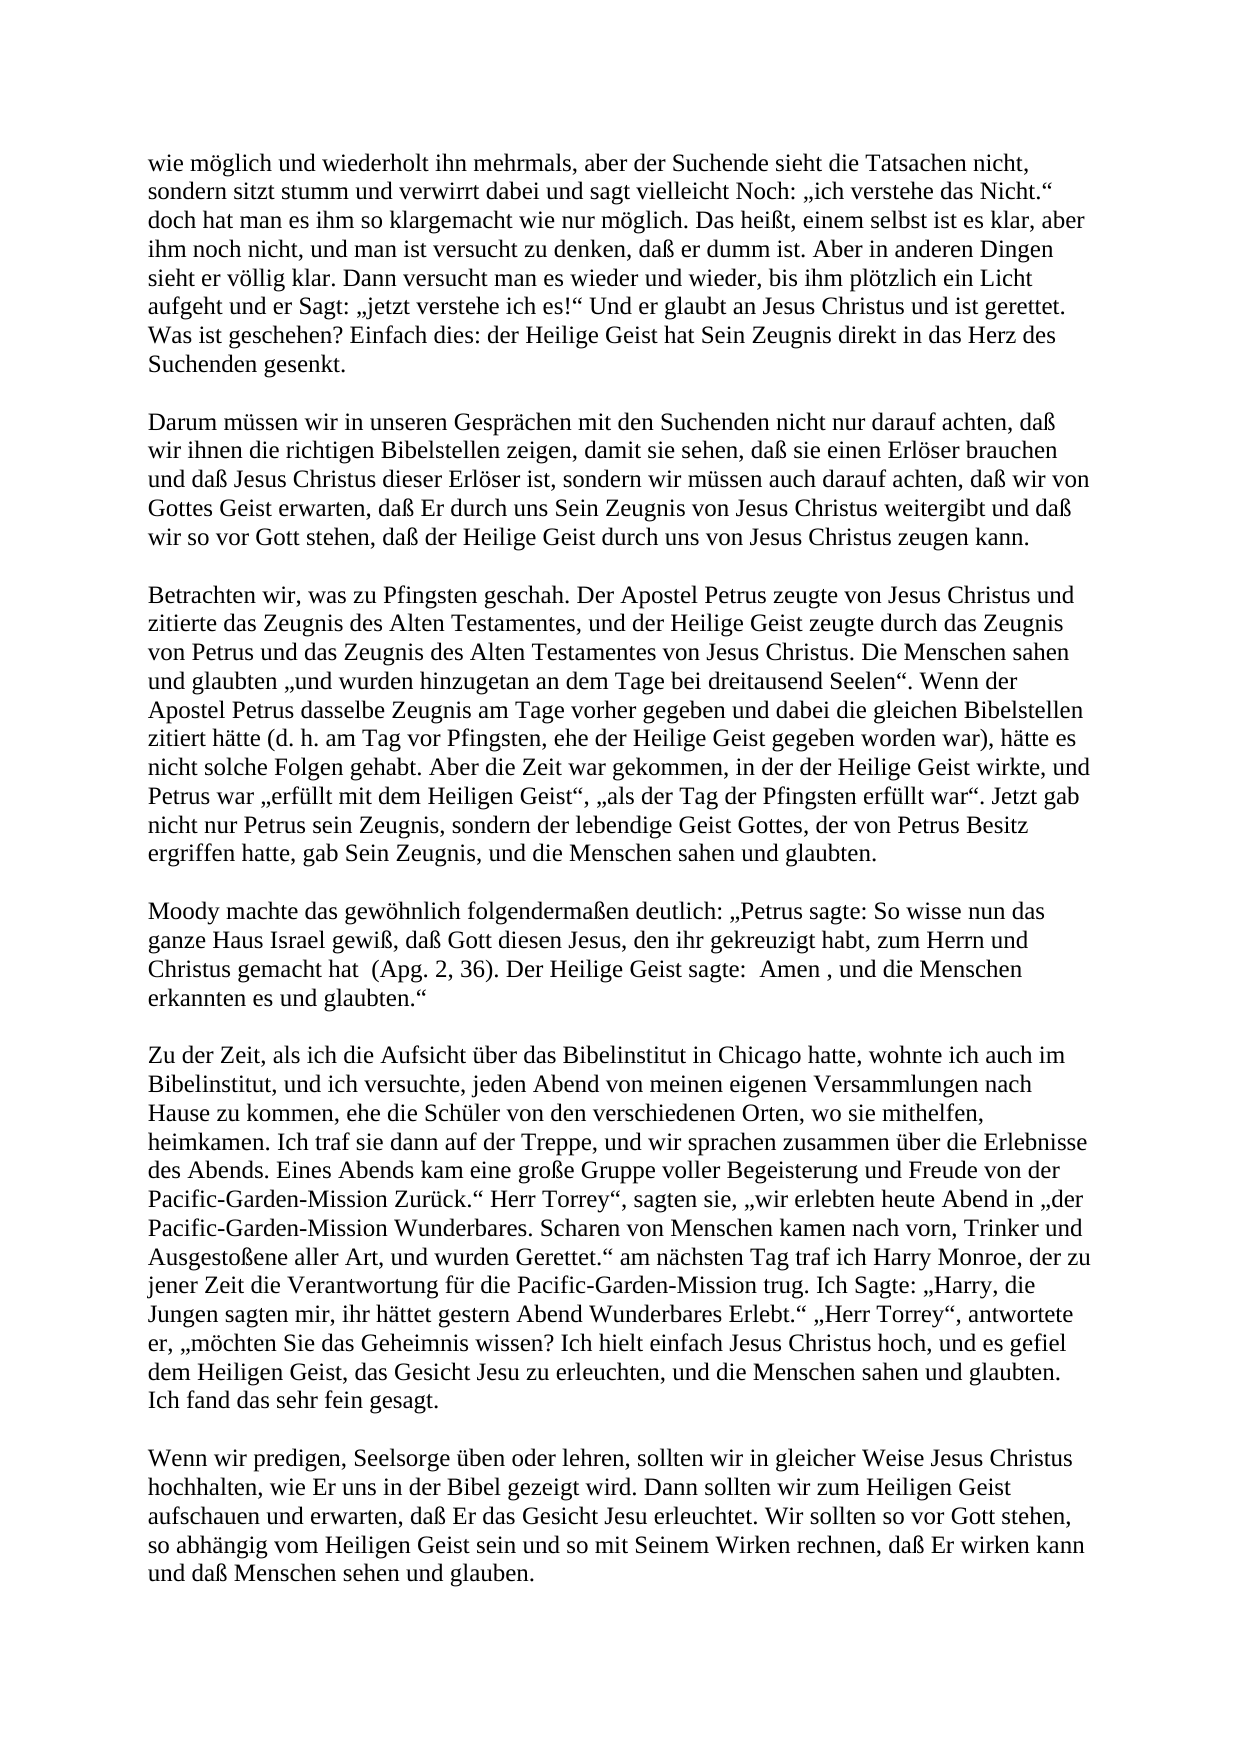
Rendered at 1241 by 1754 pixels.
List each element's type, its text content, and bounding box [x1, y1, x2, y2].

text Moody machte das gewöhnlich folgendermaßen deutlich: „Petrus sagte: So wisse nun das ganze Haus Israel gewiß, daß Gott diesen Jesus, den ihr gekreuzigt habt, zum Herrn und Christus gemacht hat (Apg. 2, 36). Der Heilige Geist sagte: Amen , und die Menschen erkannten es und glaubten.“ [148, 896, 1093, 1011]
text Wenn wir predigen, Seelsorge üben oder lehren, sollten wir in gleicher Weise Jesus Christus hochhalten, wie Er uns in der Bibel gezeigt wird. Dann sollten wir zum Heiligen Geist aufschauen und erwarten, daß Er das Gesicht Jesu erleuchtet. Wir sollten so vor Gott stehen, so abhängig vom Heiligen Geist sein und so mit Seinem Wirken rechnen, daß Er wirken kann und daß Menschen sehen und glauben. [148, 1443, 1093, 1587]
text Darum müssen wir in unseren Gesprächen mit den Suchenden nicht nur darauf achten, daß wir ihnen die richtigen Bibelstellen zeigen, damit sie sehen, daß sie einen Erlöser brauchen und daß Jesus Christus dieser Erlöser ist, sondern wir müssen auch darauf achten, daß wir von Gottes Geist erwarten, daß Er durch uns Sein Zeugnis von Jesus Christus weitergibt und daß wir so vor Gott stehen, daß der Heilige Geist durch uns von Jesus Christus zeugen kann. [148, 407, 1093, 551]
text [148, 148, 1093, 378]
text Betrachten wir, was zu Pfingsten geschah. Der Apostel Petrus zeugte von Jesus Christus und zitierte das Zeugnis des Alten Testamentes, und der Heilige Geist zeugte durch das Zeugnis von Petrus und das Zeugnis des Alten Testamentes von Jesus Christus. Die Menschen sahen und glaubten „und wurden hinzugetan an dem Tage bei dreitausend Seelen“. Wenn der Apostel Petrus dasselbe Zeugnis am Tage vorher gegeben und dabei die gleichen Bibelstellen zitiert hätte (d. h. am Tag vor Pfingsten, ehe der Heilige Geist gegeben worden war), hätte es nicht solche Folgen gehabt. Aber die Zeit war gekommen, in der der Heilige Geist wirkte, und Petrus war „erfüllt mit dem Heiligen Geist“, „als der Tag der Pfingsten erfüllt war“. Jetzt gab nicht nur Petrus sein Zeugnis, sondern der lebendige Geist Gottes, der von Petrus Besitz ergriffen hatte, gab Sein Zeugnis, und die Menschen sahen und glaubten. [148, 580, 1093, 867]
text Zu der Zeit, als ich die Aufsicht über das Bibelinstitut in Chicago hatte, wohnte ich auch im Bibelinstitut, und ich versuchte, jeden Abend von meinen eigenen Versammlungen nach Hause zu kommen, ehe die Schüler von den verschiedenen Orten, wo sie mithelfen, heimkamen. Ich traf sie dann auf der Treppe, und wir sprachen zusammen über die Erlebnisse des Abends. Eines Abends kam eine große Gruppe voller Begeisterung und Freude von der Pacific-Garden-Mission Zurück.“ Herr Torrey“, sagten sie, „wir erlebten heute Abend in „der Pacific-Garden-Mission Wunderbares. Scharen von Menschen kamen nach vorn, Trinker und Ausgestoßene aller Art, und wurden Gerettet.“ am nächsten Tag traf ich Harry Monroe, der zu jener Zeit die Verantwortung für die Pacific-Garden-Mission trug. Ich Sagte: „Harry, die Jungen sagten mir, ihr hättet gestern Abend Wunderbares Erlebt.“ „Herr Torrey“, antwortete er, „möchten Sie das Geheimnis wissen? Ich hielt einfach Jesus Christus hoch, und es gefiel dem Heiligen Geist, das Gesicht Jesu zu erleuchten, und die Menschen sahen und glaubten. Ich fand das sehr fein gesagt. [148, 1041, 1093, 1414]
